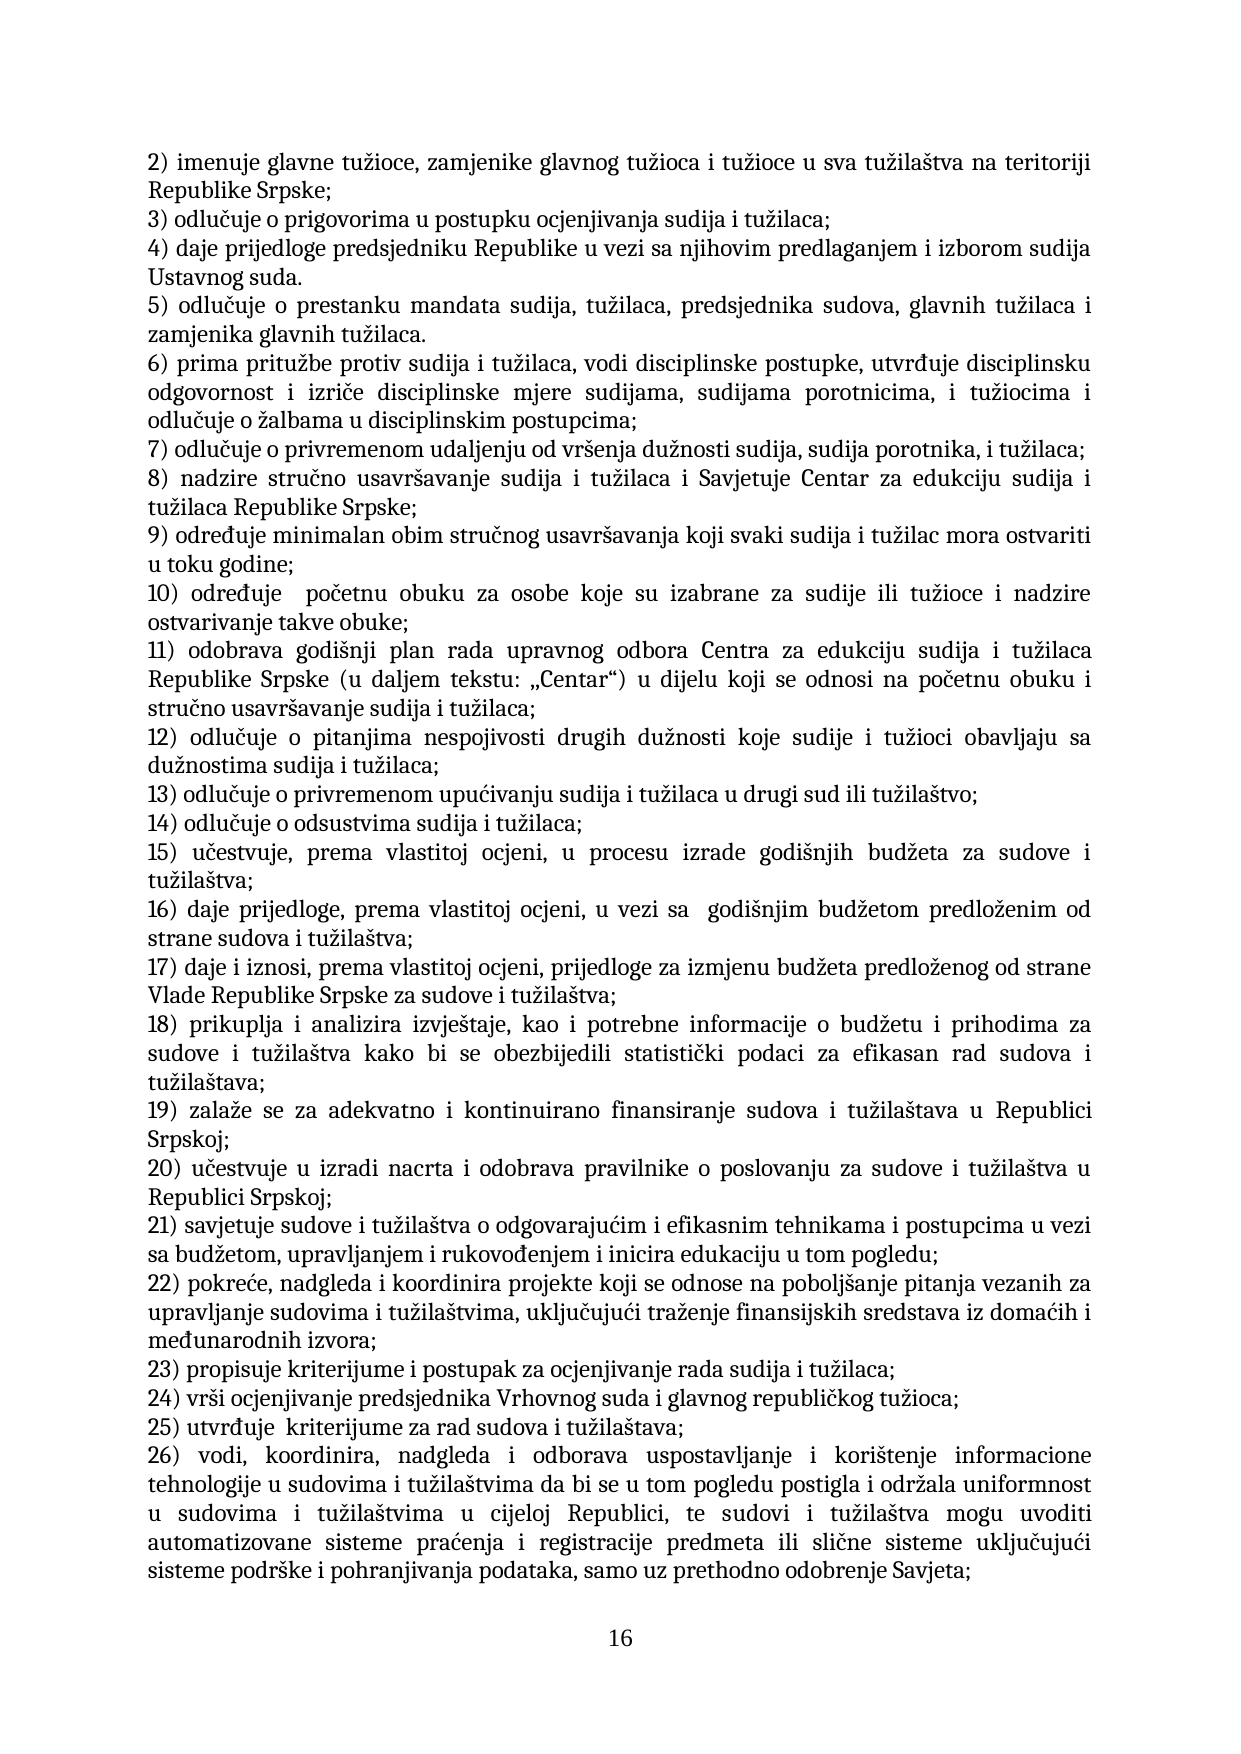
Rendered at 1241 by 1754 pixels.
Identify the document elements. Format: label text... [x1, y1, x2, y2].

text 16) daje prijedloge, prema vlastitoj ocjeni, u vezi sa godišnjim budžetom predloženim od strane sudova i tužilaštva; [148, 895, 1093, 953]
text 9) određuje minimalan obim stručnog usavršavanja koji svaki sudija i tužilac mora ostvariti u toku godine; [148, 521, 1093, 579]
text 26) vodi, koordinira, nadgleda i odborava uspostavljanje i korištenje informacione tehnologije u sudovima i tužilaštvima da bi se u tom pogledu postigla i održala uniformnost u sudovima i tužilaštvima u cijeloj Republici, te sudovi i tužilaštva mogu uvoditi automatizovane sisteme praćenja i registracije predmeta ili slične sisteme uključujući sisteme podrške i pohranjivanja podataka, samo uz prethodno odobrenje Savjeta; [148, 1441, 1093, 1585]
text 17) daje i iznosi, prema vlastitoj ocjeni, prijedloge za izmjenu budžeta predloženog od strane Vlade Republike Srpske za sudove i tužilaštva; [148, 953, 1093, 1010]
text 22) pokreće, nadgleda i koordinira projekte koji se odnose na poboljšanje pitanja vezanih za upravljanje sudovima i tužilaštvima, uključujući traženje finansijskih sredstava iz domaćih i međunarodnih izvora; [148, 1269, 1093, 1355]
text 4) daje prijedloge predsjedniku Republike u vezi sa njihovim predlaganjem i izborom sudija Ustavnog suda. [148, 234, 1093, 291]
text 2) imenuje glavne tužioce, zamjenike glavnog tužioca i tužioce u sva tužilaštva na teritoriji Republike Srpske; [148, 148, 1093, 205]
text 10) određuje početnu obuku za osobe koje su izabrane za sudije ili tužioce i nadzire ostvarivanje takve obuke; [148, 579, 1093, 636]
text 14) odlučuje o odsustvima sudija i tužilaca; [148, 809, 1093, 838]
text 25) utvrđuje kriterijume za rad sudova i tužilaštava; [148, 1413, 1093, 1441]
text 11) odobrava godišnji plan rada upravnog odbora Centra za edukciju sudija i tužilaca Republike Srpske (u daljem tekstu: ,,Centar“) u dijelu koji se odnosi na početnu obuku i stručno usavršavanje sudija i tužilaca; [148, 636, 1093, 723]
text 7) odlučuje o privremenom udaljenju od vršenja dužnosti sudija, sudija porotnika, i tužilaca; [148, 435, 1093, 464]
text 6) prima pritužbe protiv sudija i tužilaca, vodi disciplinske postupke, utvrđuje disciplinsku odgovornost i izriče disciplinske mjere sudijama, sudijama porotnicima, i tužiocima i odlučuje o žalbama u disciplinskim postupcima; [148, 349, 1093, 435]
text 5) odlučuje o prestanku mandata sudija, tužilaca, predsjednika sudova, glavnih tužilaca i zamjenika glavnih tužilaca. [148, 291, 1093, 349]
text 8) nadzire stručno usavršavanje sudija i tužilaca i Savjetuje Centar za edukciju sudija i tužilaca Republike Srpske; [148, 464, 1093, 521]
text 12) odlučuje o pitanjima nespojivosti drugih dužnosti koje sudije i tužioci obavljaju sa dužnostima sudija i tužilaca; [148, 723, 1093, 780]
text 15) učestvuje, prema vlastitoj ocjeni, u procesu izrade godišnjih budžeta za sudove i tužilaštva; [148, 838, 1093, 895]
text 3) odlučuje o prigovorima u postupku ocjenjivanja sudija i tužilaca; [148, 205, 1093, 234]
text 23) propisuje kriterijume i postupak za ocjenjivanje rada sudija i tužilaca; [148, 1355, 1093, 1384]
text 24) vrši ocjenjivanje predsjednika Vrhovnog suda i glavnog republičkog tužioca; [148, 1384, 1093, 1413]
text 20) učestvuje u izradi nacrta i odobrava pravilnike o poslovanju za sudove i tužilaštva u Republici Srpskoj; [148, 1154, 1093, 1211]
text 19) zalaže se za adekvatno i kontinuirano finansiranje sudova i tužilaštava u Republici Srpskoj; [148, 1096, 1093, 1154]
text 18) prikuplja i analizira izvještaje, kao i potrebne informacije o budžetu i prihodima za sudove i tužilaštva kako bi se obezbijedili statistički podaci za efikasan rad sudova i tužilaštava; [148, 1010, 1093, 1096]
text 21) savjetuje sudove i tužilaštva o odgovarajućim i efikasnim tehnikama i postupcima u vezi sa budžetom, upravljanjem i rukovođenjem i inicira edukaciju u tom pogledu; [148, 1211, 1093, 1269]
text 13) odlučuje o privremenom upućivanju sudija i tužilaca u drugi sud ili tužilaštvo; [148, 780, 1093, 809]
